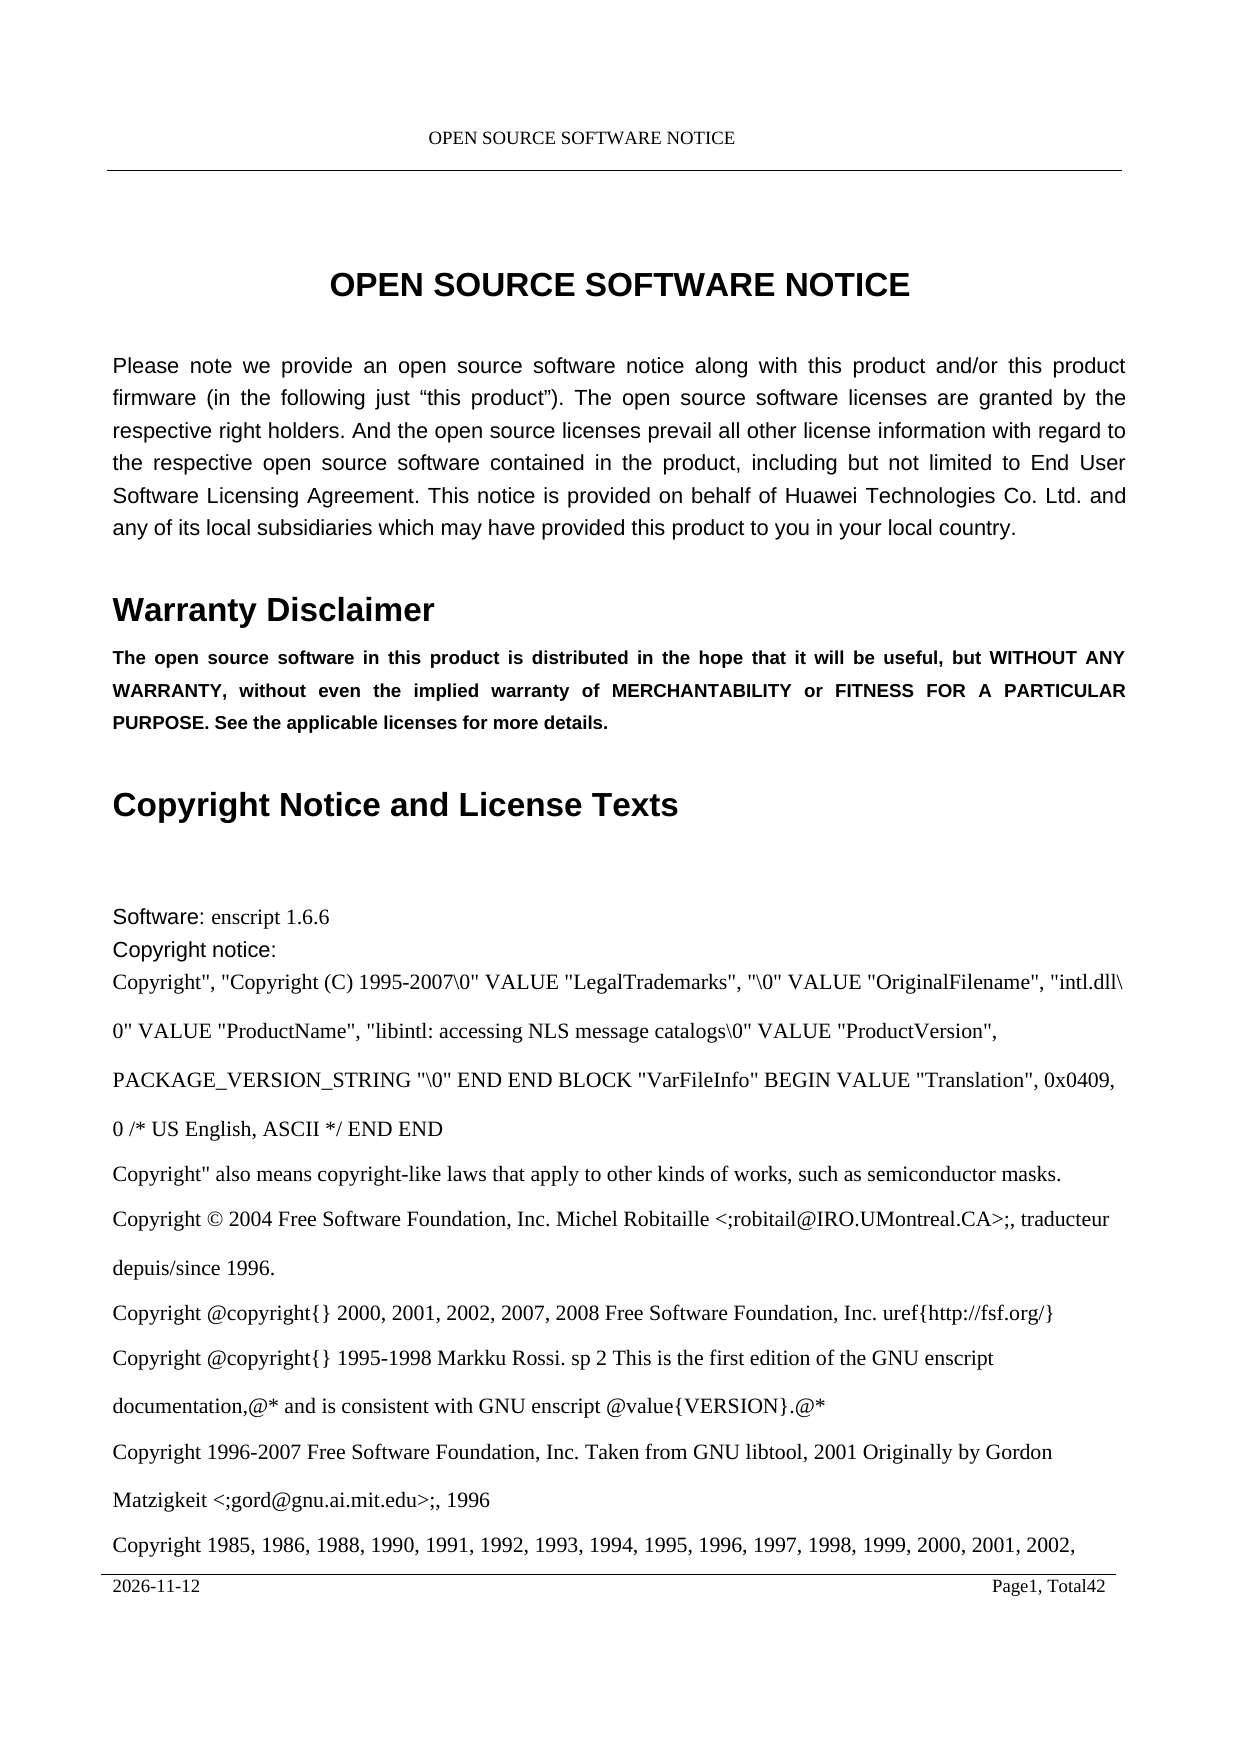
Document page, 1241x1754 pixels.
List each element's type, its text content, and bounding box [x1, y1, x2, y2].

text Copyright @copyright{} 1995-1998 Markku Rossi. sp 2 This is the first edition of the GNU enscript documentation,@* and is consistent with GNU enscript @value{VERSION}.@* [112, 1341, 1128, 1422]
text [112, 1529, 1128, 1561]
text Copyright Notice and License Texts [112, 771, 1128, 836]
text Copyright", "Copyright (C) 1995-2007\0" VALUE "LegalTrademarks", "\0" VALUE "OriginalFilename", "intl.dll\0" VALUE "ProductName", "libintl: accessing NLS message catalogs\0" VALUE "ProductVersion", PACKAGE_VERSION_STRING "\0" END END BLOCK "VarFileInfo" BEGIN VALUE "Translation", 0x0409, 0 /* US English, ASCII */ END END [112, 966, 1128, 1144]
text Copyright © 2004 Free Software Foundation, Inc. Michel Robitaille <;robitail@IRO.UMontreal.CA>;, traducteur depuis/since 1996. [112, 1202, 1128, 1283]
text Please note we provide an open source software notice along with this product and/or this product firmware (in the following just “this product”). The open source software licenses are granted by the respective right holders. And the open source licenses prevail all other license information with regard to the respective open source software contained in the product, including but not limited to End User Software Licensing Agreement. This notice is provided on behalf of Huawei Technologies Co. Ltd. and any of its local subsidiaries which may have provided this product to you in your local country. [112, 349, 1128, 544]
text Copyright @copyright{} 2000, 2001, 2002, 2007, 2008 Free Software Foundation, Inc. uref{http://fsf.org/} [112, 1296, 1128, 1328]
text OPEN SOURCE SOFTWARE NOTICE [112, 251, 1128, 316]
text Copyright 1996-2007 Free Software Foundation, Inc. Taken from GNU libtool, 2001 Originally by Gordon Matzigkeit <;gord@gnu.ai.mit.edu>;, 1996 [112, 1435, 1128, 1516]
text Copyright" also means copyright-like laws that apply to other kinds of works, such as semiconductor masks. [112, 1157, 1128, 1189]
text Software: enscript 1.6.6 [112, 901, 1128, 933]
text Warranty Disclaimer [112, 576, 1128, 641]
text Copyright notice: [112, 933, 1128, 966]
text The open source software in this product is distributed in the hope that it will be useful, but WITHOUT ANY WARRANTY, without even the implied warranty of MERCHANTABILITY or FITNESS FOR A PARTICULAR PURPOSE. See the applicable licenses for more details. [112, 641, 1128, 739]
